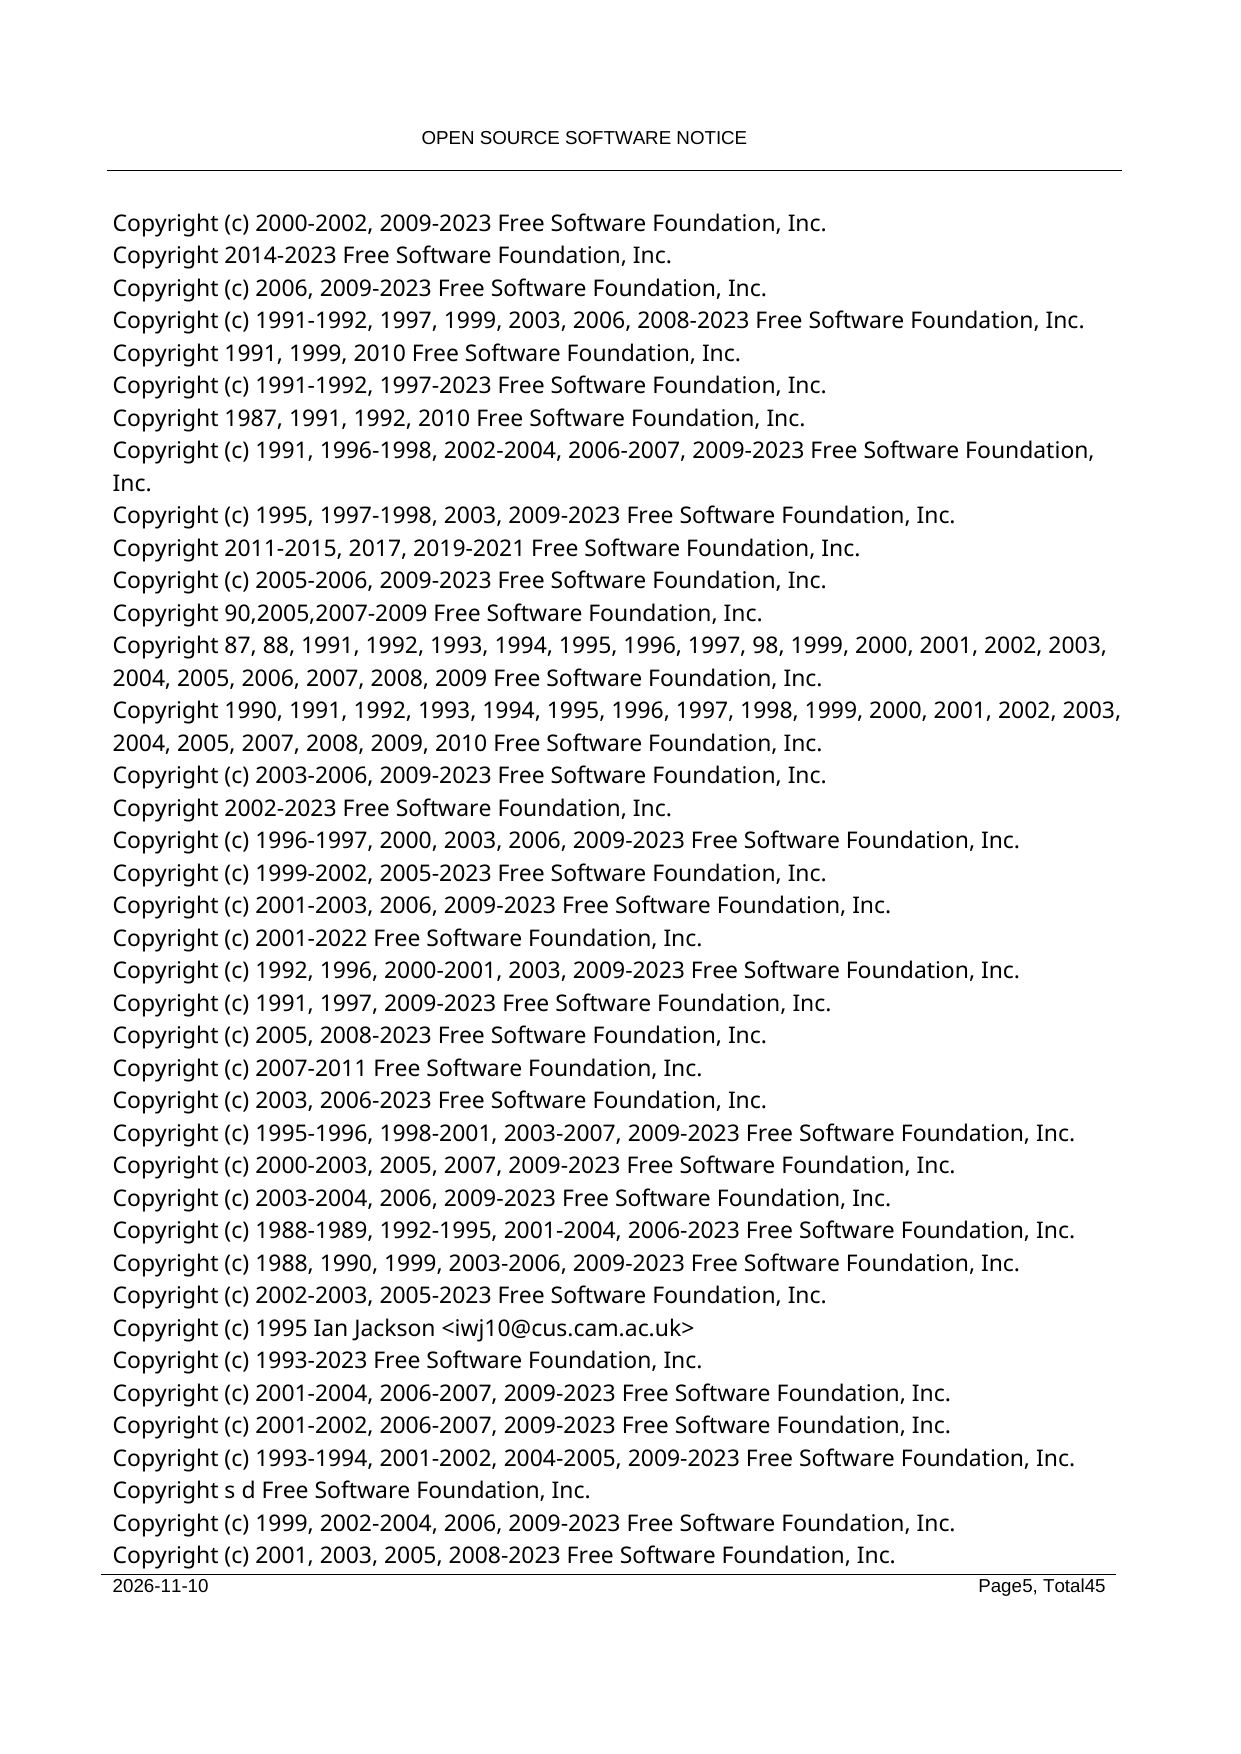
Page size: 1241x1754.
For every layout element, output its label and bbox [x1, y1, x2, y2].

text [112, 206, 1128, 1571]
